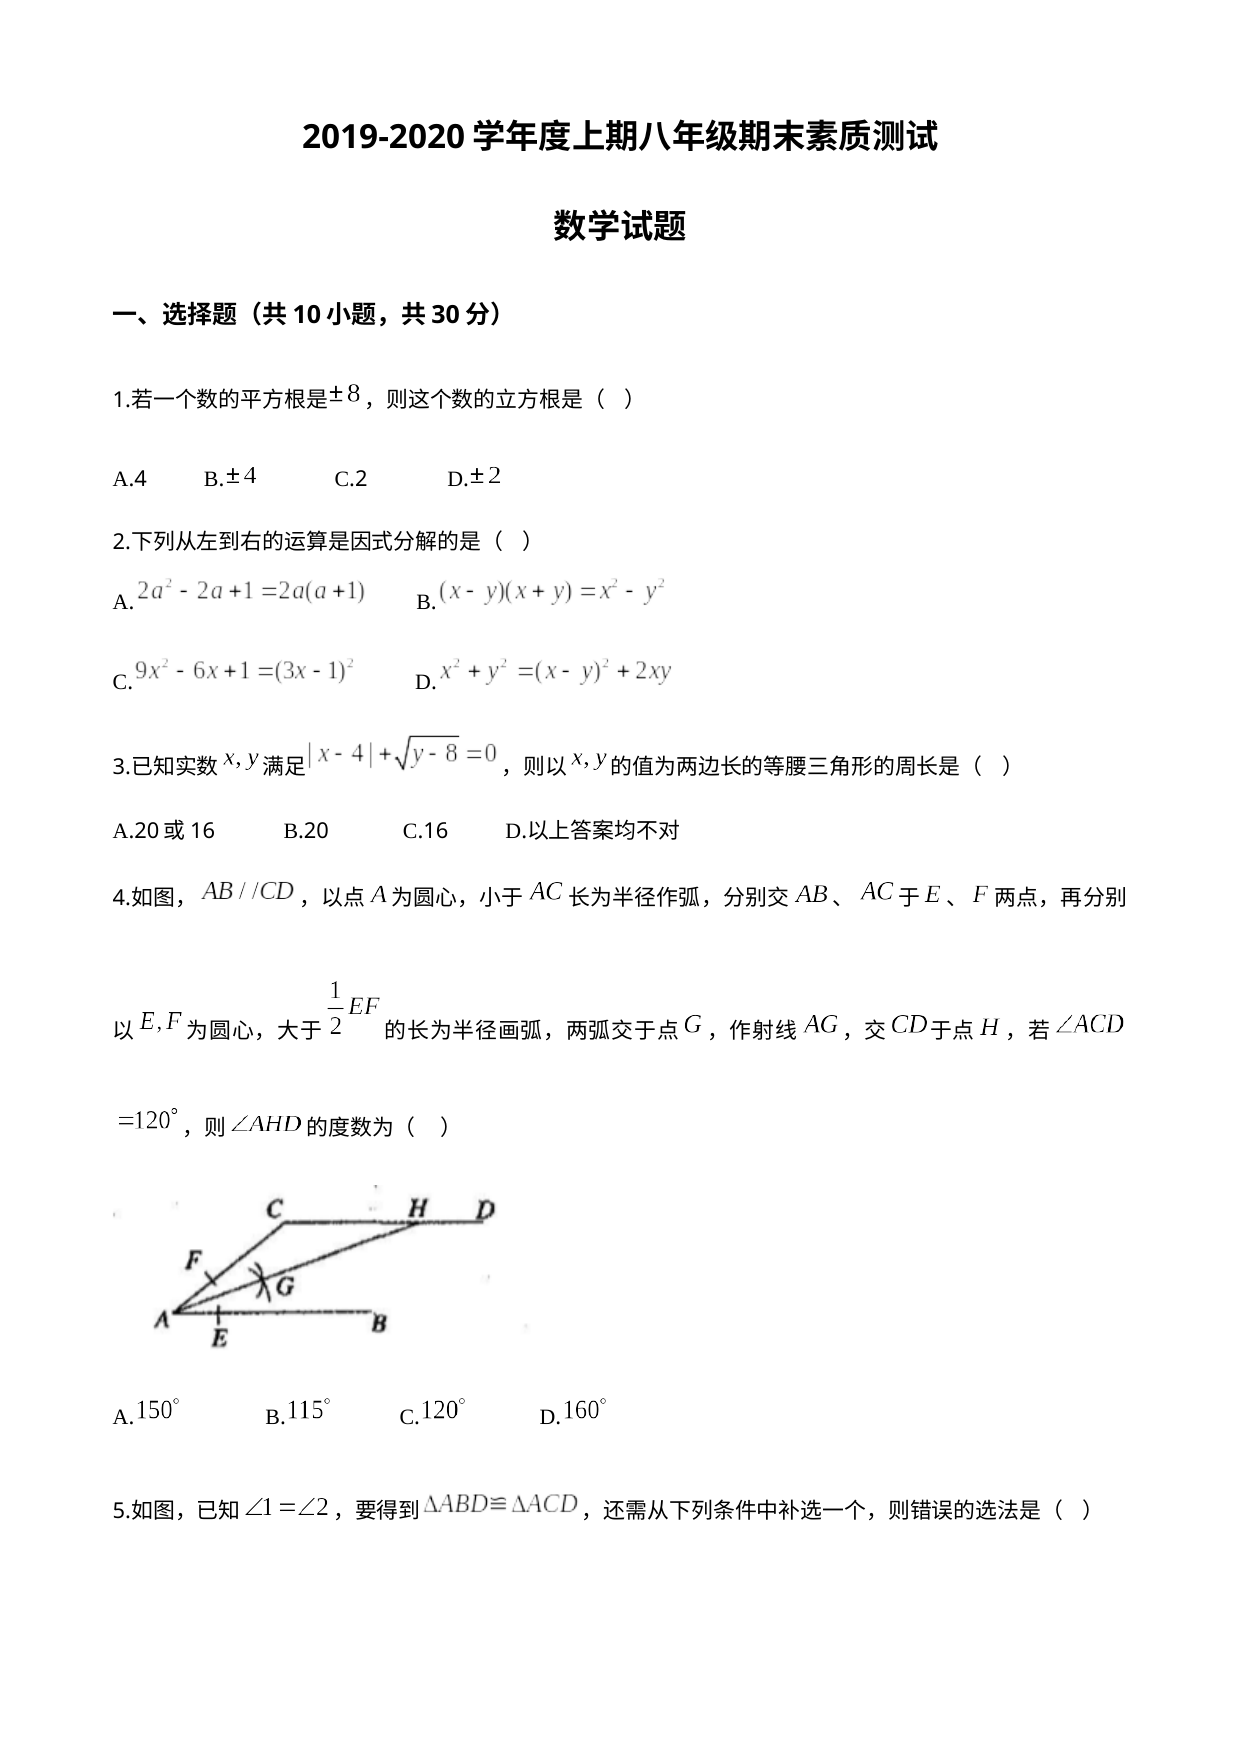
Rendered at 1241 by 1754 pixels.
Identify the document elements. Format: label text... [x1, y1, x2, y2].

text 3.已知实数满足，则以的值为两边长的等腰三角形的周长是（ ） [112, 732, 1128, 797]
text A. B. [112, 572, 1128, 637]
text A.4 B. C.2 D. [112, 444, 1128, 509]
text 数学试题 [112, 191, 1128, 256]
text 1.若一个数的平方根是，则这个数的立方根是（ ） [112, 363, 1128, 428]
text A. B. C. D. [112, 1394, 1128, 1459]
picture [112, 1185, 539, 1352]
text C. D. [112, 652, 1128, 717]
text 4.如图，，以点为圆心，小于长为半径作弧，分别交、于、两点，再分别以为圆心，大于的长为半径画弧，两弧交于点，作射线，交于点，若，则的度数为（ ） [112, 861, 1128, 1170]
text 一、选择题（共10小题，共30分） [112, 280, 1128, 345]
text A.20或16 B.20 C.16 D.以上答案均不对 [112, 813, 1128, 845]
text 2019-2020学年度上期八年级期末素质测试 [112, 102, 1128, 167]
text 2.下列从左到右的运算是因式分解的是（ ） [112, 524, 1128, 556]
text 5.如图，已知，要得到，还需从下列条件中补选一个，则错误的选法是（ ） [112, 1474, 1128, 1539]
